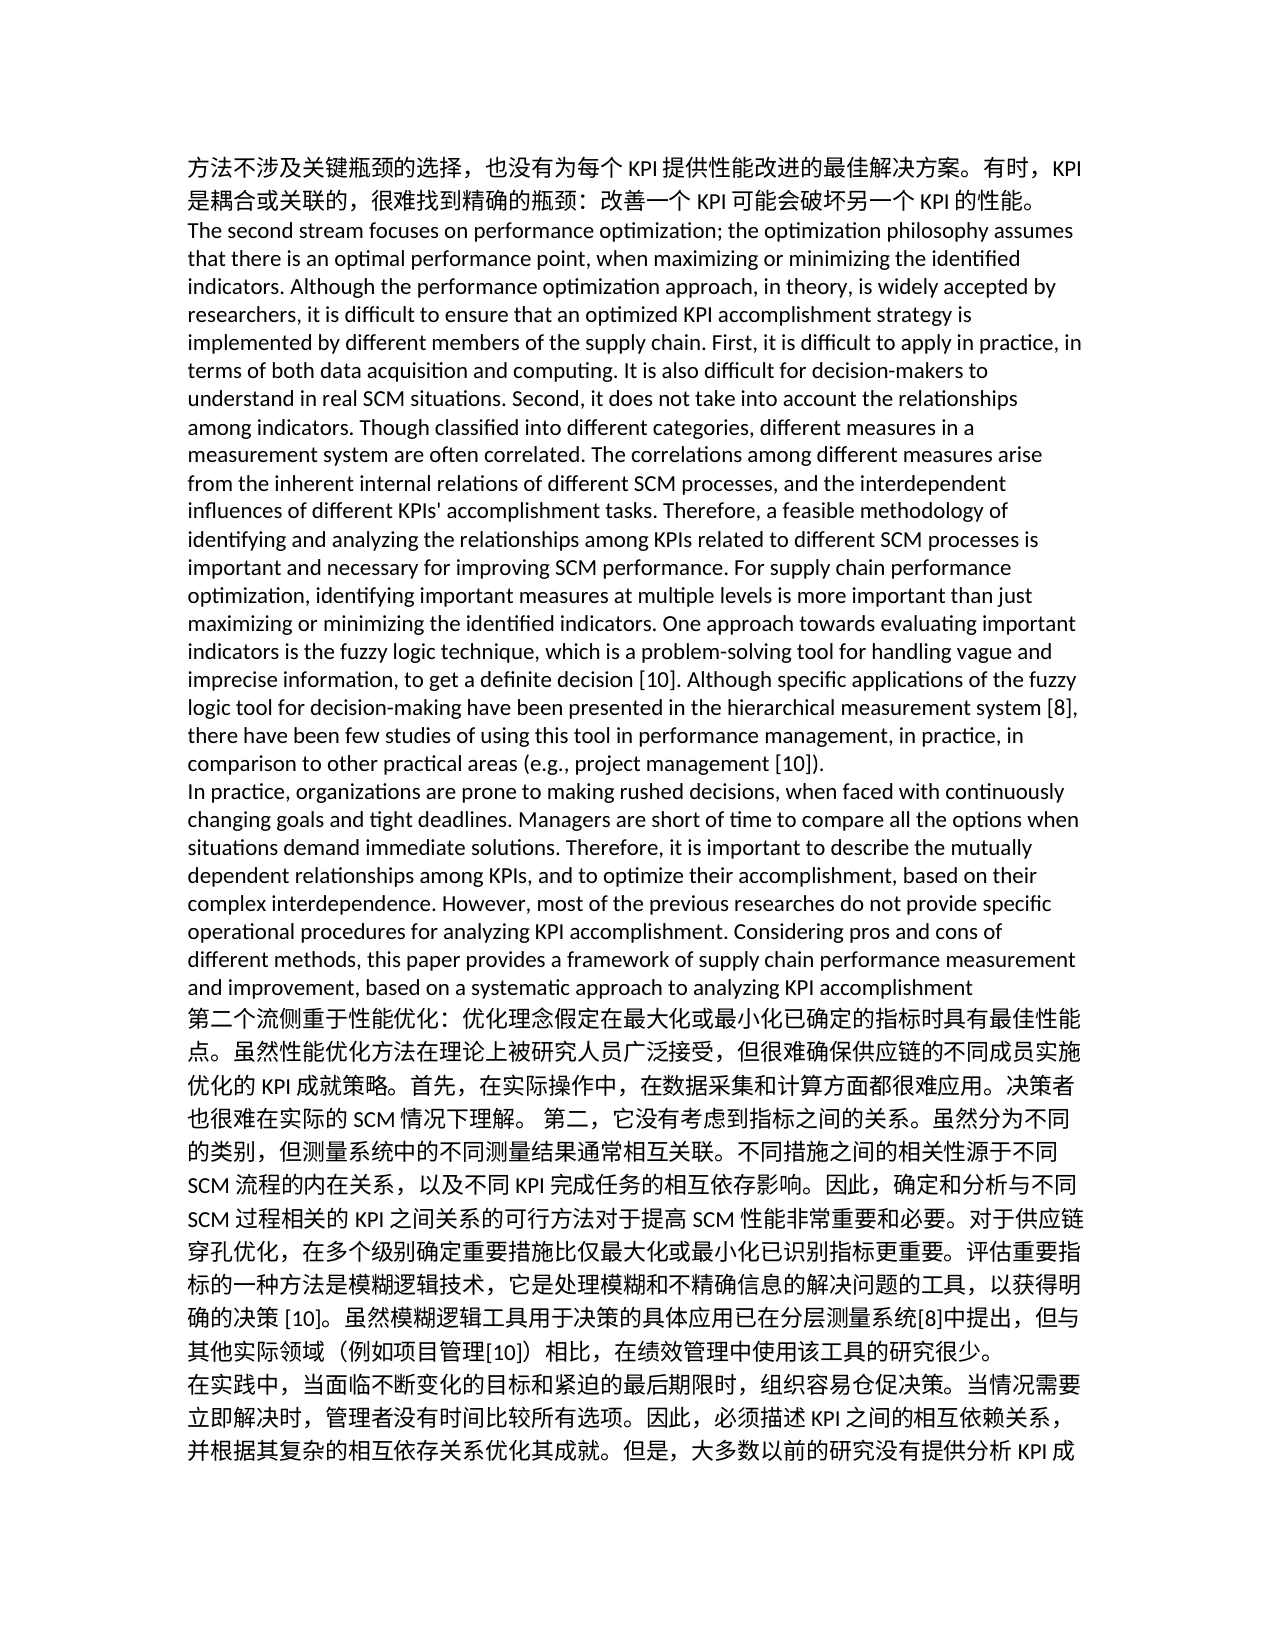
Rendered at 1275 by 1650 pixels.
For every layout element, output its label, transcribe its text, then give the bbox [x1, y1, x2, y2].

text The second stream focuses on performance optimization; the optimization philosophy assumes that there is an optimal performance point, when maximizing or minimizing the identified indicators. Although the performance optimization approach, in theory, is widely accepted by researchers, it is difficult to ensure that an optimized KPI accomplishment strategy is implemented by different members of the supply chain. First, it is difficult to apply in practice, in terms of both data acquisition and computing. It is also difficult for decision-makers to understand in real SCM situations. Second, it does not take into account the relationships among indicators. Though classified into different categories, different measures in a measurement system are often correlated. The correlations among different measures arise from the inherent internal relations of different SCM processes, and the interdependent influences of different KPIs' accomplishment tasks. Therefore, a feasible methodology of identifying and analyzing the relationships among KPIs related to different SCM processes is important and necessary for improving SCM performance. For supply chain performance optimization, identifying important measures at multiple levels is more important than just maximizing or minimizing the identified indicators. One approach towards evaluating important indicators is the fuzzy logic technique, which is a problem-solving tool for handling vague and imprecise information, to get a definite decision [10]. Although specific applications of the fuzzy logic tool for decision-making have been presented in the hierarchical measurement system [8], there have been few studies of using this tool in performance management, in practice, in comparison to other practical areas (e.g., project management [10]). [187, 216, 1087, 777]
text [187, 150, 1087, 216]
text 第二个流侧重于性能优化：优化理念假定在最大化或最小化已确定的指标时具有最佳性能点。虽然性能优化方法在理论上被研究人员广泛接受，但很难确保供应链的不同成员实施优化的 KPI 成就策略。首先，在实际操作中，在数据采集和计算方面都很难应用。决策者也很难在实际的 SCM 情况下理解。 第二，它没有考虑到指标之间的关系。虽然分为不同的类别，但测量系统中的不同测量结果通常相互关联。不同措施之间的相关性源于不同 SCM 流程的内在关系，以及不同 KPI 完成任务的相互依存影响。因此，确定和分析与不同 SCM 过程相关的 KPI 之间关系的可行方法对于提高 SCM 性能非常重要和必要。对于供应链穿孔优化，在多个级别确定重要措施比仅最大化或最小化已识别指标更重要。评估重要指标的一种方法是模糊逻辑技术，它是处理模糊和不精确信息的解决问题的工具，以获得明确的决策 [10]。虽然模糊逻辑工具用于决策的具体应用已在分层测量系统[8]中提出，但与其他实际领域（例如项目管理[10]）相比，在绩效管理中使用该工具的研究很少。 [187, 1001, 1087, 1367]
text In practice, organizations are prone to making rushed decisions, when faced with continuously changing goals and tight deadlines. Managers are short of time to compare all the options when situations demand immediate solutions. Therefore, it is important to describe the mutually dependent relationships among KPIs, and to optimize their accomplishment, based on their complex interdependence. However, most of the previous researches do not provide specific operational procedures for analyzing KPI accomplishment. Considering pros and cons of different methods, this paper provides a framework of supply chain performance measurement and improvement, based on a systematic approach to analyzing KPI accomplishment [187, 777, 1087, 1001]
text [187, 1367, 1087, 1466]
